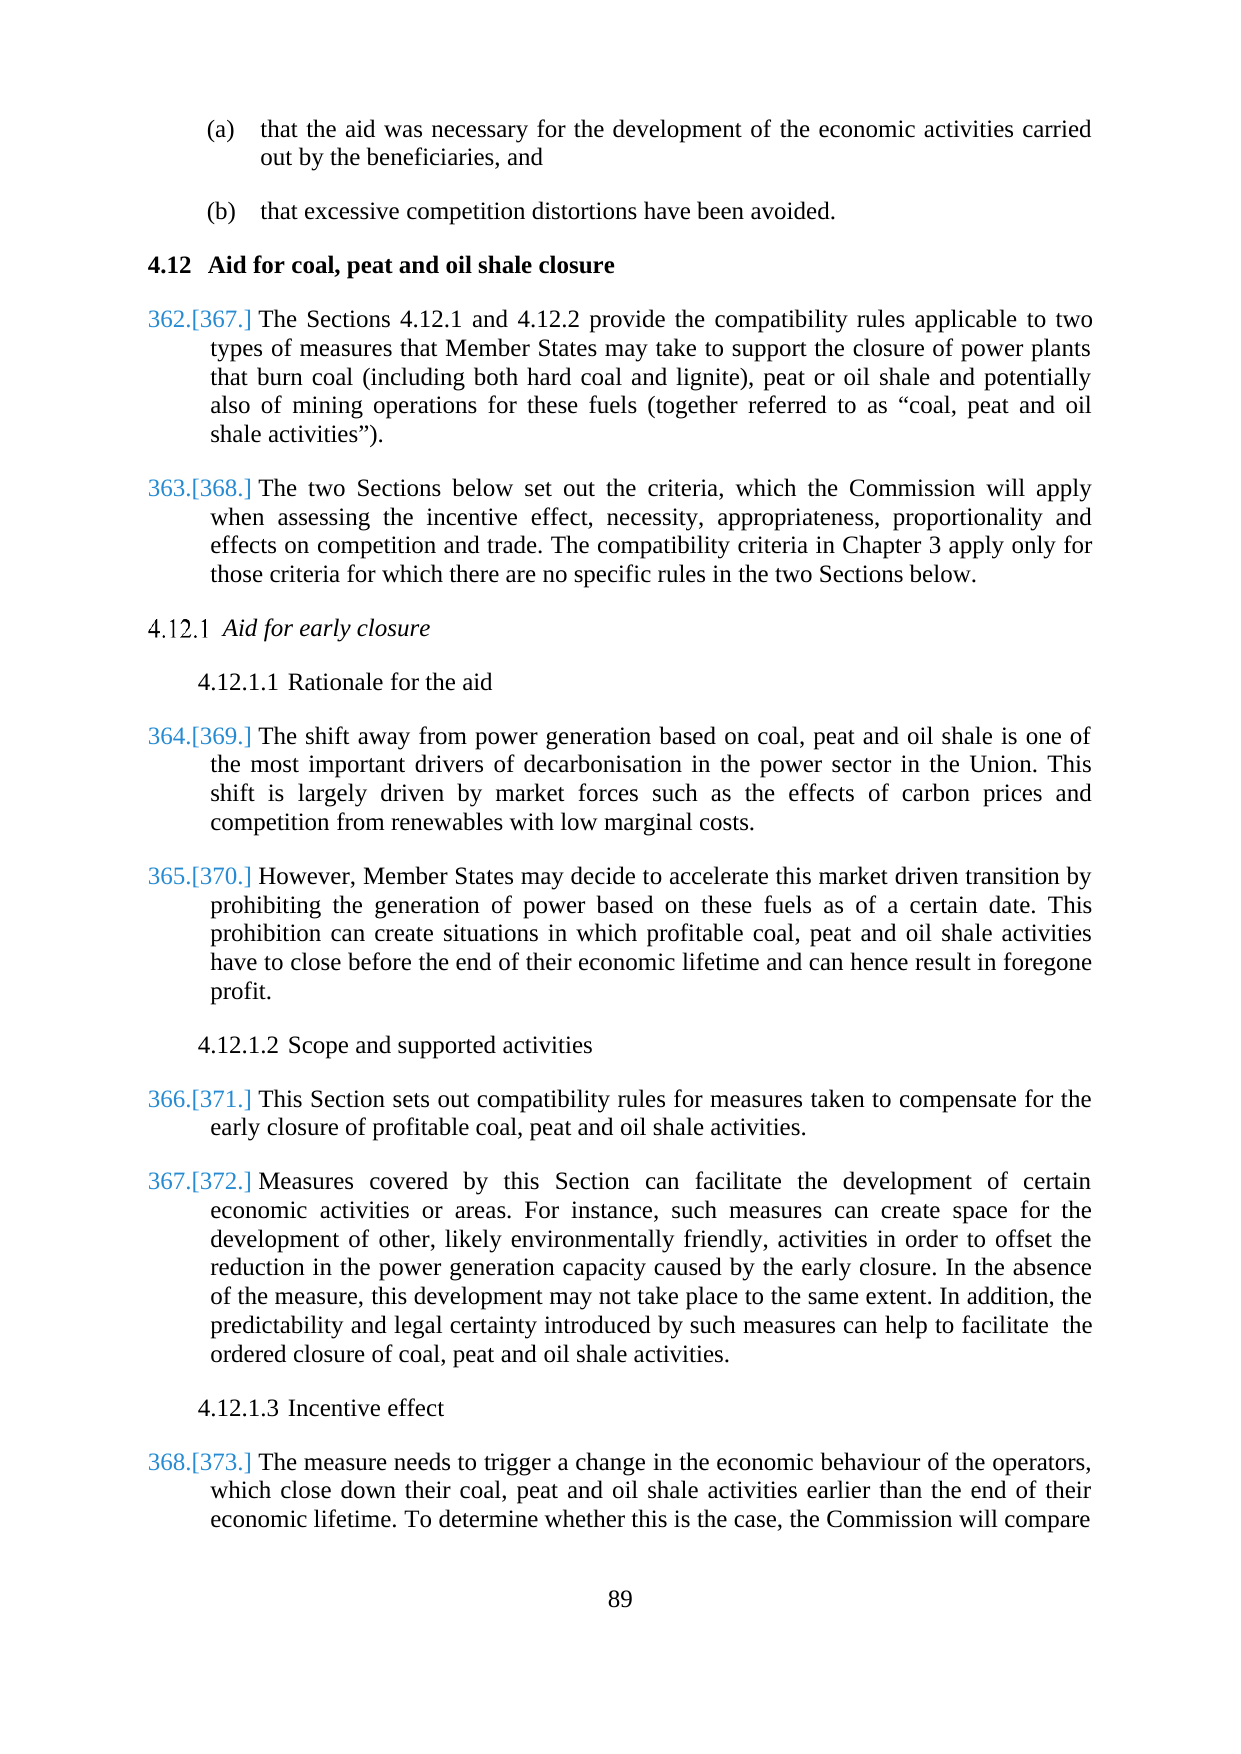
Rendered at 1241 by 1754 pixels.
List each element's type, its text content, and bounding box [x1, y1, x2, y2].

list The shift away from power generation based on coal, peat and oil shale is one of the most important drivers of decarbonisation in the power sector in the Union. This shift is largely driven by market forces such as the effects of carbon prices and competition from renewables with low marginal costs. [148, 721, 1093, 836]
list Rationale for the aid [198, 667, 1192, 696]
list The two Sections below set out the criteria, which the Commission will apply when assessing the incentive effect, necessity, appropriateness, proportionality and effects on competition and trade. The compatibility criteria in Chapter 3 apply only for those criteria for which there are no specific rules in the two Sections below. [148, 473, 1093, 588]
list that the aid was necessary for the development of the economic activities carried out by the beneficiaries, and [207, 114, 1092, 171]
list Scope and supported activities [198, 1030, 1192, 1058]
list The Sections 4.12.1 and 4.12.2 provide the compatibility rules applicable to two types of measures that Member States may take to support the closure of power plants that burn coal (including both hard coal and lignite), peat or oil shale and potentially also of mining operations for these fuels (together referred to as “coal, peat and oil shale activities”). [148, 304, 1093, 448]
list The measure needs to trigger a change in the economic behaviour of the operators, which close down their coal, peat and oil shale activities earlier than the end of their economic lifetime. To determine whether this is the case, the Commission will compare [148, 1447, 1092, 1533]
picture [148, 619, 208, 638]
list Measures covered by this Section can facilitate the development of certain economic activities or areas. For instance, such measures can create space for the development of other, likely environmentally friendly, activities in order to offset the reduction in the power generation capacity caused by the early closure. In the absence of the measure, this development may not take place to the same extent. In addition, the predictability and legal certainty introduced by such measures can help to facilitate the ordered closure of coal, peat and oil shale activities. [148, 1166, 1093, 1367]
list However, Member States may decide to accelerate this market driven transition by prohibiting the generation of power based on these fuels as of a certain date. This prohibition can create situations in which profitable coal, peat and oil shale activities have to close before the end of their economic lifetime and can hence result in foregone profit. [148, 861, 1093, 1005]
list This Section sets out compatibility rules for measures taken to compensate for the early closure of profitable coal, peat and oil shale activities. [148, 1084, 1092, 1141]
list Incentive effect [198, 1393, 1192, 1421]
list that excessive competition distortions have been avoided. [207, 196, 1192, 225]
subtitle Aid for coal, peat and oil shale closure [148, 251, 1192, 279]
text Aid for early closure [223, 613, 1192, 642]
